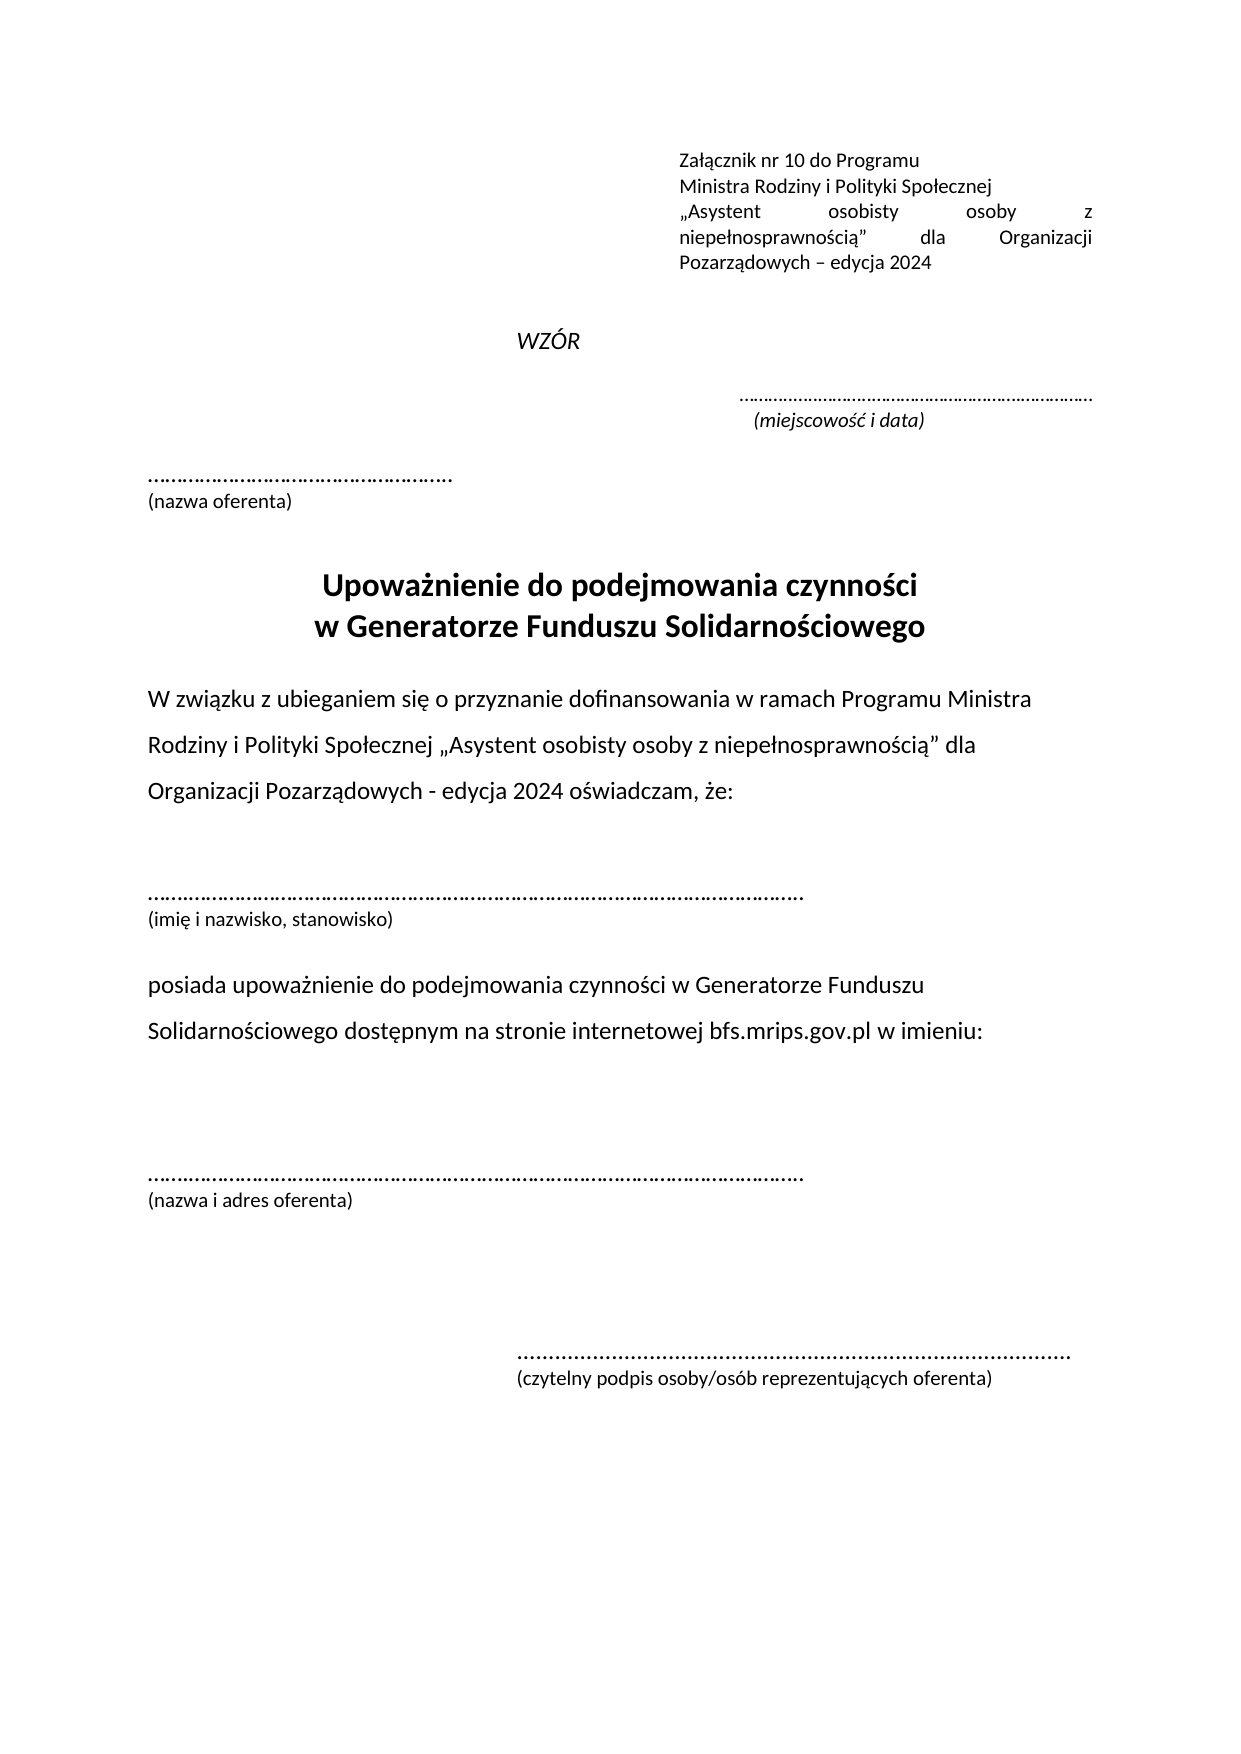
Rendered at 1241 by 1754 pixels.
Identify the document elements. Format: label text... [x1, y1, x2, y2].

text Załącznik nr 10 do Programu [679, 148, 1093, 173]
text w Generatorze Funduszu Solidarnościowego [148, 605, 1093, 646]
text ………..…..………..………………………….…………… [148, 381, 1093, 407]
text WZÓR [148, 326, 1093, 356]
text posiada upoważnienie do podejmowania czynności w Generatorze Funduszu Solidarnościowego dostępnym na stronie internetowej bfs.mrips.gov.pl w imieniu: [148, 969, 1093, 1046]
text W związku z ubieganiem się o przyznanie dofinansowania w ramach Programu Ministra Rodziny i Polityki Społecznej „Asystent osobisty osoby z niepełnosprawnością” dla Organizacji Pozarządowych - edycja 2024 oświadczam, że: [148, 683, 1093, 805]
text …….…………………………………………………………………………………………….. [148, 876, 1093, 907]
text (nazwa oferenta) [148, 488, 1093, 514]
text (nazwa i adres oferenta) [148, 1187, 1093, 1213]
text Upoważnienie do podejmowania czynności [148, 564, 1093, 605]
text …………………………………………….. [148, 458, 1093, 488]
text (czytelny podpis osoby/osób reprezentujących oferenta) [516, 1365, 1093, 1391]
text Ministra Rodziny i Polityki Społecznej [679, 173, 1093, 198]
text „Asystent osobisty osoby z niepełnosprawnością” dla Organizacji Pozarządowych – edycja 2024 [679, 198, 1093, 275]
text (imię i nazwisko, stanowisko) [148, 907, 1093, 932]
text …….…………………………………………………………………………………………….. [148, 1157, 1093, 1187]
text (miejscowość i data) [753, 407, 1093, 432]
text ........................................................................................ [516, 1335, 1093, 1365]
